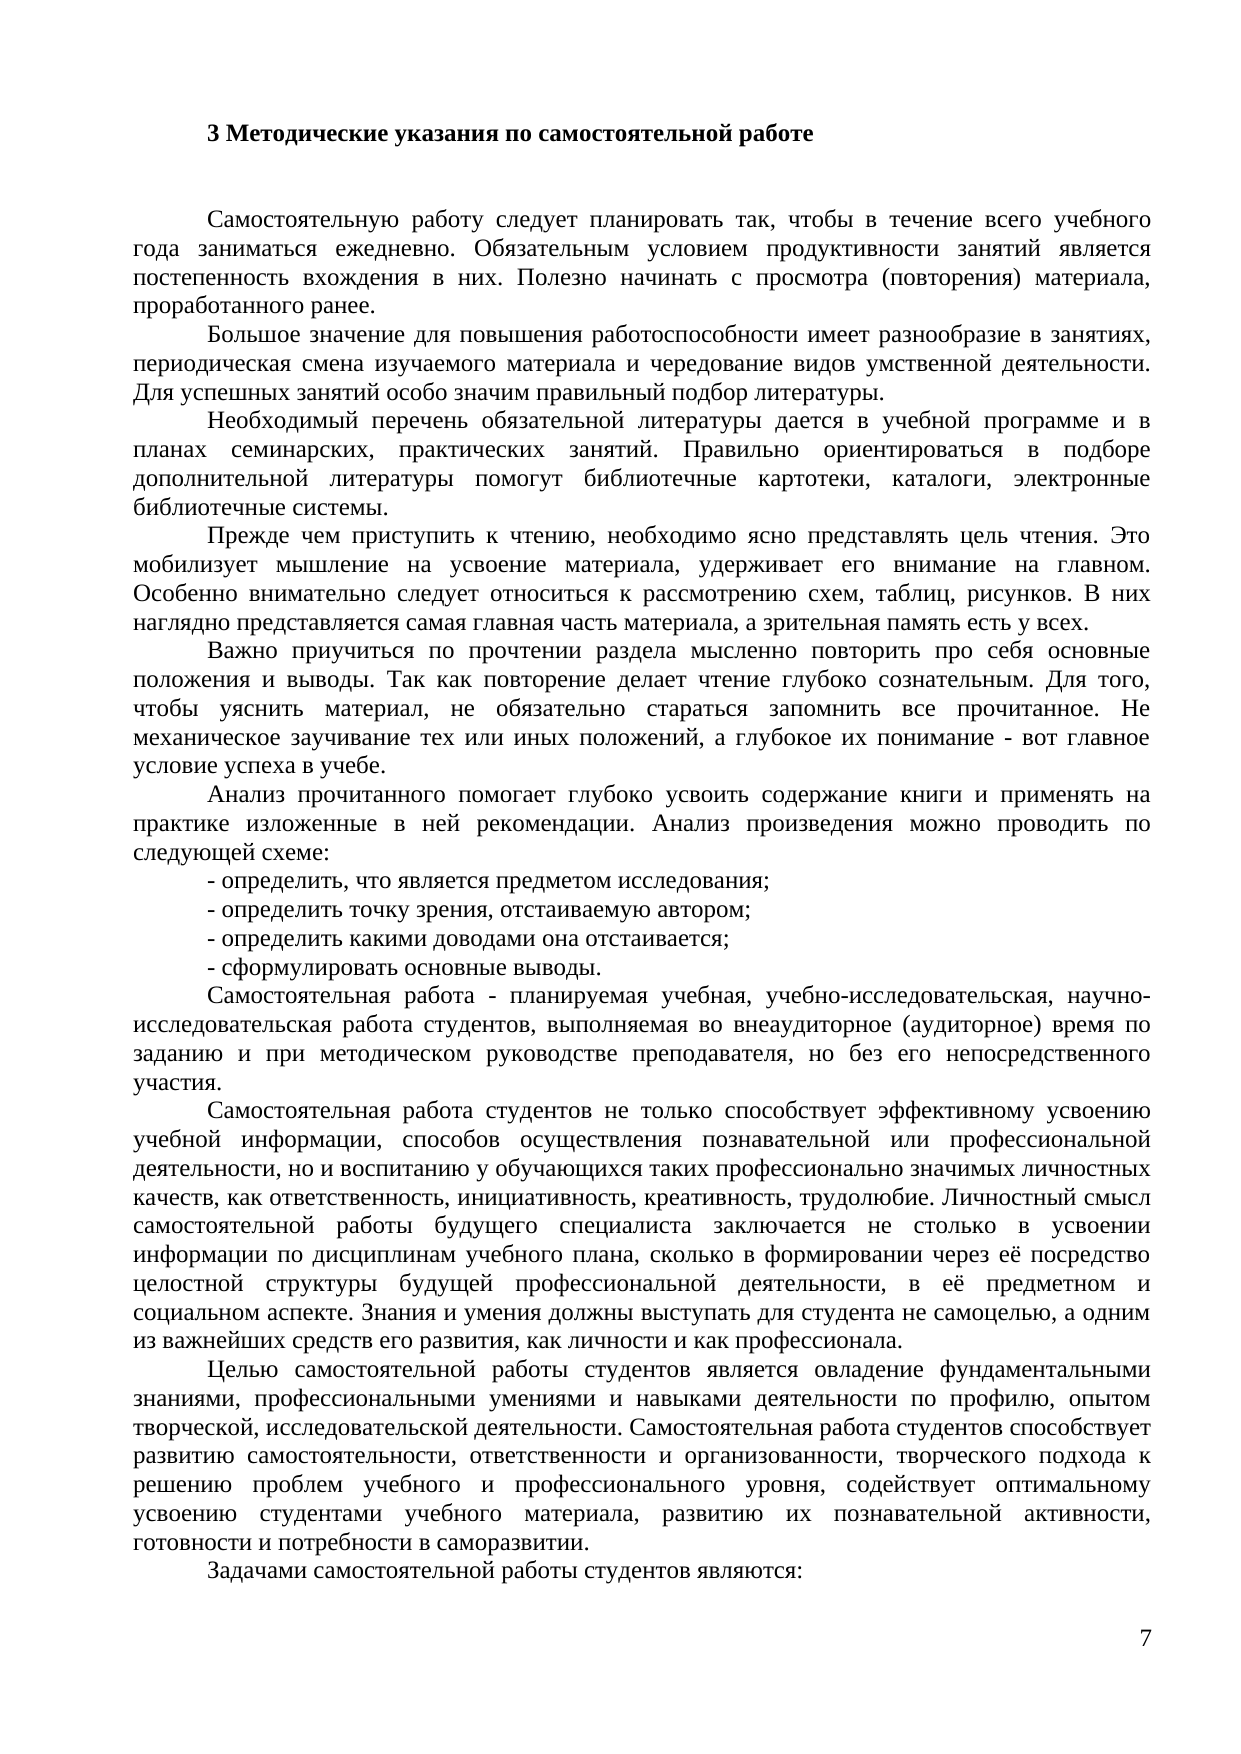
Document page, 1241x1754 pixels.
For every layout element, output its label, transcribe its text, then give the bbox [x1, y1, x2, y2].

text - определить точку зрения, отстаиваемую автором; [133, 894, 1152, 923]
text Самостоятельную работу следует планировать так, чтобы в течение всего учебного года заниматься ежедневно. Обязательным условием продуктивности занятий является постепенность вхождения в них. Полезно начинать с просмотра (повторения) материала, проработанного ранее. [133, 204, 1152, 319]
text Анализ прочитанного помогает глубоко усвоить содержание книги и применять на практике изложенные в ней рекомендации. Анализ произведения можно проводить по следующей схеме: [133, 779, 1152, 866]
text - сформулировать основные выводы. [133, 952, 1152, 981]
text Необходимый перечень обязательной литературы дается в учебной программе и в планах семинарских, практических занятий. Правильно ориентироваться в подборе дополнительной литературы помогут библиотечные картотеки, каталоги, электронные библиотечные системы. [133, 406, 1152, 521]
text Самостоятельная работа студентов не только способствует эффективному усвоению учебной информации, способов осуществления познавательной или профессиональной деятельности, но и воспитанию у обучающихся таких профессионально значимых личностных качеств, как ответственность, инициативность, креативность, трудолюбие. Личностный смысл самостоятельной работы будущего специалиста заключается не столько в усвоении информации по дисциплинам учебного плана, сколько в формировании через её посредство целостной структуры будущей профессиональной деятельности, в её предметном и социальном аспекте. Знания и умения должны выступать для студента не самоцелью, а одним из важнейших средств его развития, как личности и как профессионала. [133, 1096, 1152, 1354]
subtitle 3 Методические указания по самостоятельной работе [133, 118, 1152, 147]
text Большое значение для повышения работоспособности имеет разнообразие в занятиях, периодическая смена изучаемого материала и чередование видов умственной деятельности. Для успешных занятий особо значим правильный подбор литературы. [133, 319, 1152, 406]
text Прежде чем приступить к чтению, необходимо ясно представлять цель чтения. Это мобилизует мышление на усвоение материала, удерживает его внимание на главном. Особенно внимательно следует относиться к рассмотрению схем, таблиц, рисунков. В них наглядно представляется самая главная часть материала, а зрительная память есть у всех. [133, 521, 1152, 636]
text - определить какими доводами она отстаивается; [133, 923, 1152, 952]
text - определить, что является предметом исследования; [133, 866, 1152, 894]
text Самостоятельная работа - планируемая учебная, учебно-исследовательская, научно-исследовательская работа студентов, выполняемая во внеаудиторное (аудиторное) время по заданию и при методическом руководстве преподавателя, но без его непосредственного участия. [133, 981, 1152, 1096]
text Важно приучиться по прочтении раздела мысленно повторить про себя основные положения и выводы. Так как повторение делает чтение глубоко сознательным. Для того, чтобы уяснить материал, не обязательно стараться запомнить все прочитанное. Не механическое заучивание тех или иных положений, а глубокое их понимание - вот главное условие успеха в учебе. [133, 636, 1152, 779]
text Задачами самостоятельной работы студентов являются: [133, 1556, 1152, 1584]
text Целью самостоятельной работы студентов является овладение фундаментальными знаниями, профессиональными умениями и навыками деятельности по профилю, опытом творческой, исследовательской деятельности. Самостоятельная работа студентов способствует развитию самостоятельности, ответственности и организованности, творческого подхода к решению проблем учебного и профессионального уровня, содействует оптимальному усвоению студентами учебного материала, развитию их познавательной активности, готовности и потребности в саморазвитии. [133, 1354, 1152, 1556]
